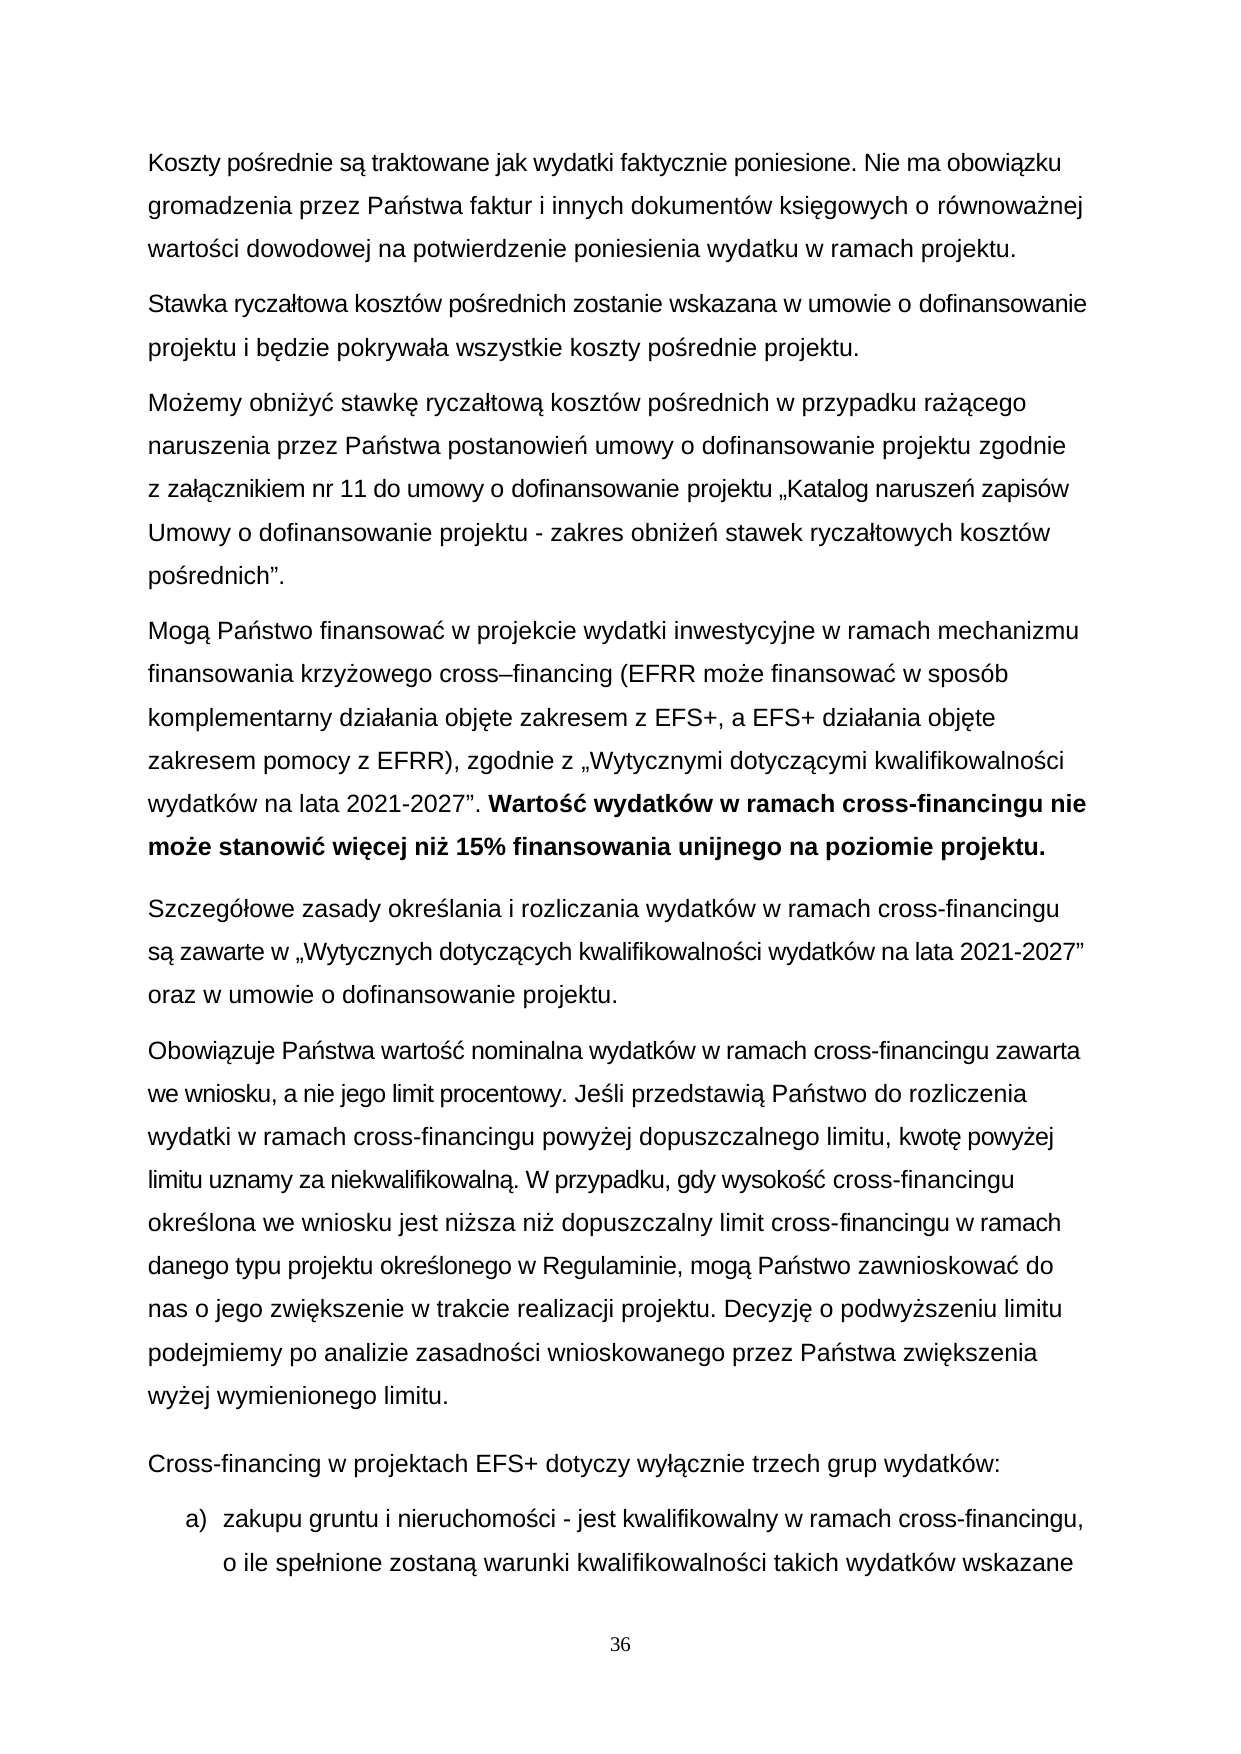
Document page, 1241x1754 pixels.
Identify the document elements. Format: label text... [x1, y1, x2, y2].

text Możemy obniżyć stawkę ryczałtową kosztów pośrednich w przypadku rażącego naruszenia przez Państwa postanowień umowy o dofinansowanie projektu zgodnie z załącznikiem nr 11 do umowy o dofinansowanie projektu „Katalog naruszeń zapisów Umowy o dofinansowanie projektu - zakres obniżeń stawek ryczałtowych kosztów pośrednich”. [148, 388, 1093, 589]
text Szczegółowe zasady określania i rozliczania wydatków w ramach cross-financingu są zawarte w „Wytycznych dotyczących kwalifikowalności wydatków na lata 2021-2027” oraz w umowie o dofinansowanie projektu. [148, 894, 1093, 1009]
text Koszty pośrednie są traktowane jak wydatki faktycznie poniesione. Nie ma obowiązku gromadzenia przez Państwa faktur i innych dokumentów księgowych o równoważnej wartości dowodowej na potwierdzenie poniesienia wydatku w ramach projektu. [148, 148, 1093, 263]
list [185, 1504, 1093, 1576]
text Stawka ryczałtowa kosztów pośrednich zostanie wskazana w umowie o dofinansowanie projektu i będzie pokrywała wszystkie koszty pośrednie projektu. [148, 289, 1093, 361]
text Obowiązuje Państwa wartość nominalna wydatków w ramach cross-financingu zawarta we wniosku, a nie jego limit procentowy. Jeśli przedstawią Państwo do rozliczenia wydatki w ramach cross-financingu powyżej dopuszczalnego limitu, kwotę powyżej limitu uznamy za niekwalifikowalną. W przypadku, gdy wysokość cross-financingu określona we wniosku jest niższa niż dopuszczalny limit cross-financingu w ramach danego typu projektu określonego w Regulaminie, mogą Państwo zawnioskować do nas o jego zwiększenie w trakcie realizacji projektu. Decyzję o podwyższeniu limitu podejmiemy po analizie zasadności wnioskowanego przez Państwa zwiększenia wyżej wymienionego limitu. [148, 1036, 1093, 1409]
text Cross-financing w projektach EFS+ dotyczy wyłącznie trzech grup wydatków: [148, 1449, 1093, 1478]
text Mogą Państwo finansować w projekcie wydatki inwestycyjne w ramach mechanizmu finansowania krzyżowego cross–financing (EFRR może finansować w sposób komplementarny działania objęte zakresem z EFS+, a EFS+ działania objęte zakresem pomocy z EFRR), zgodnie z „Wytycznymi dotyczącymi kwalifikowalności wydatków na lata 2021-2027”. Wartość wydatków w ramach cross-financingu nie może stanowić więcej niż 15% finansowania unijnego na poziomie projektu. [148, 616, 1093, 861]
